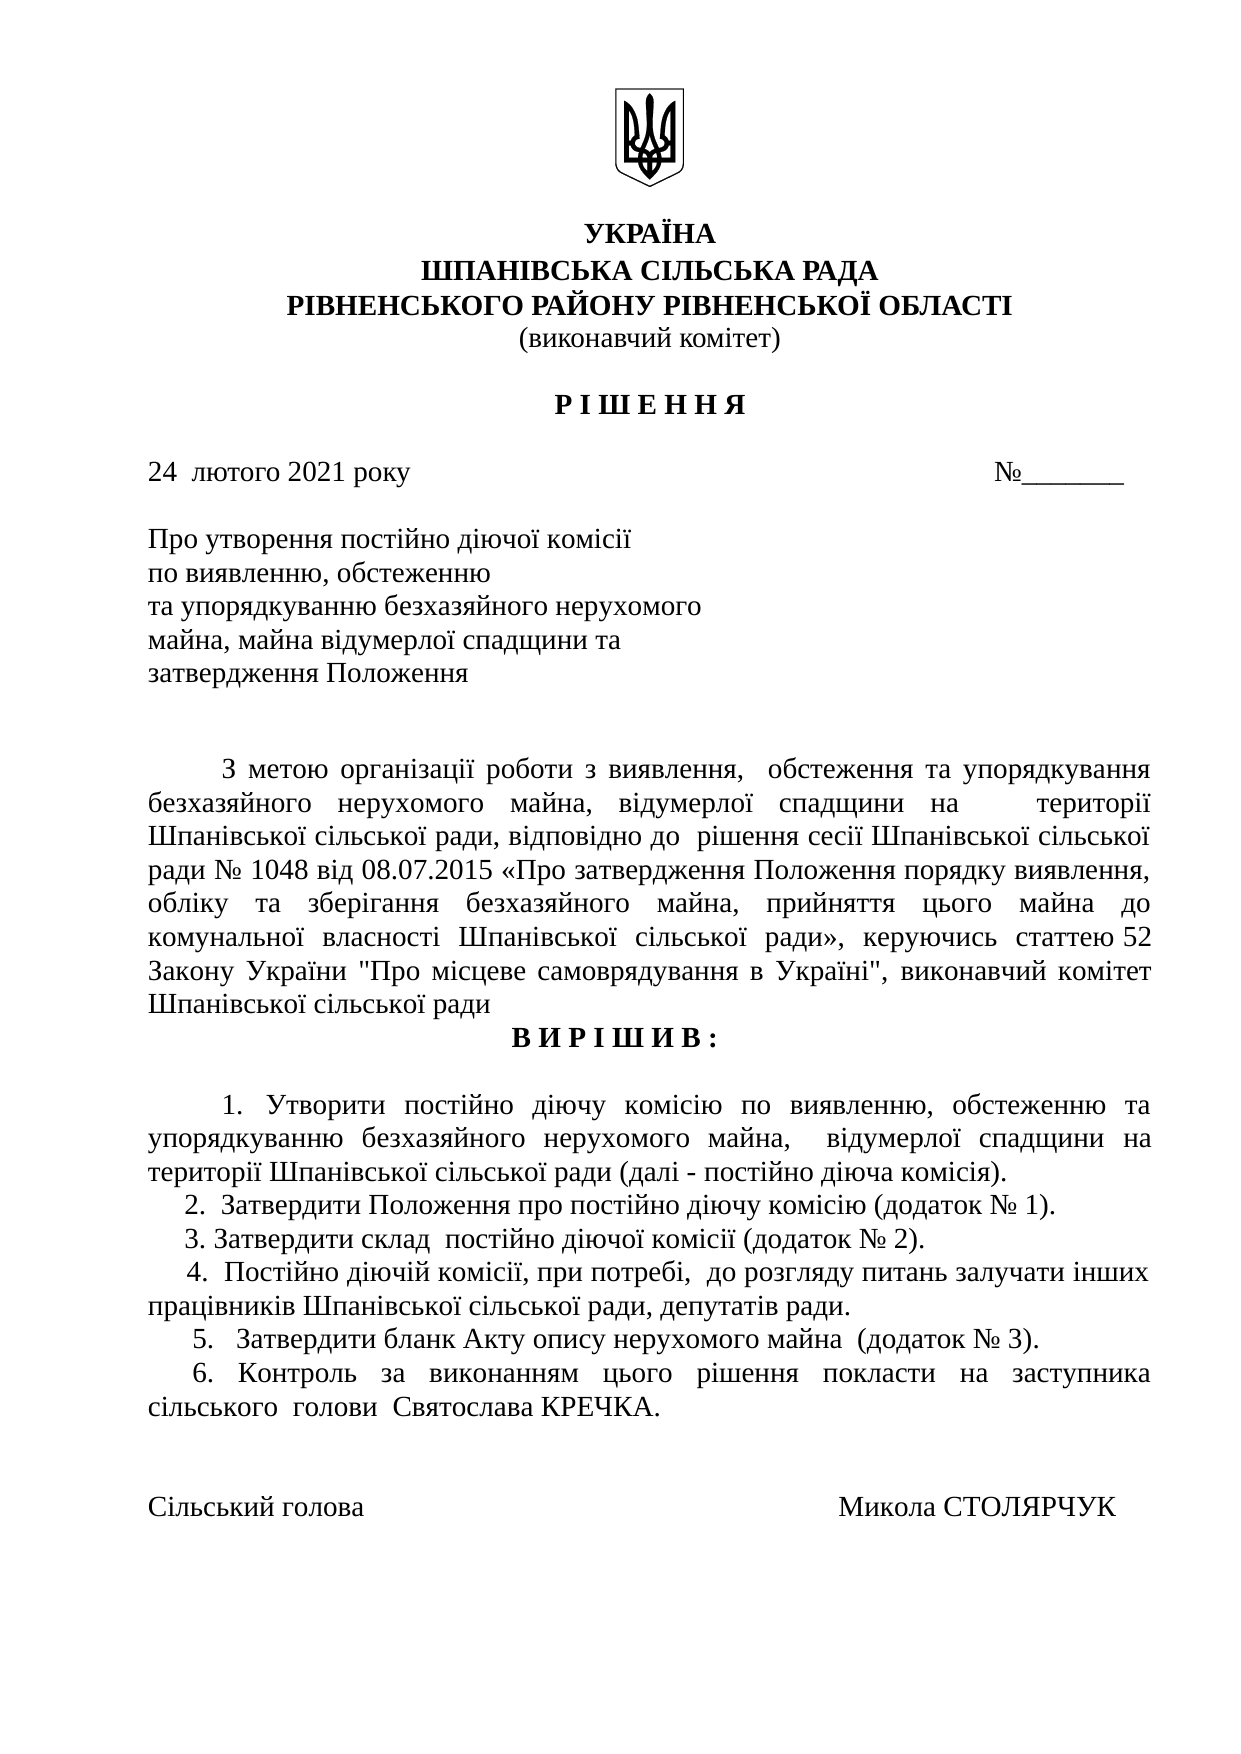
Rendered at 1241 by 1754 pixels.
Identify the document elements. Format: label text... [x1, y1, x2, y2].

text Сільський голова Микола СТОЛЯРЧУК [148, 1489, 1152, 1523]
text 24 лютого 2021 року №_______ [148, 454, 1152, 488]
text Україна [148, 216, 1152, 249]
text (виконавчий комітет) [148, 320, 1152, 354]
text затвердження Положення [148, 656, 1152, 689]
text РІВНЕНСЬКОГО РАЙОНУ РІВНЕНСЬКОЇ ОБЛАСТІ [148, 297, 1152, 320]
text З метою організації роботи з виявлення, обстеження та упорядкування безхазяйного нерухомого майна, відумерлої спадщини на території Шпанівської сільської ради, відповідно до рішення сесії Шпанівської сільської ради № 1048 від 08.07.2015 «Про затвердження Положення порядку виявлення, обліку та зберігання безхазяйного майна, прийняття цього майна до комунальної власності Шпанівської сільської ради», керуючись статтею 52 Закону України "Про місцеве самоврядування в Україні", виконавчий комітет Шпанівської сільської ради [148, 751, 1152, 1020]
text майна, майна відумерлої спадщини та [148, 622, 1152, 656]
text Про утворення постійно діючої комісії [148, 521, 1152, 555]
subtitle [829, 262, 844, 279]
text Р І Ш Е Н Н Я [148, 387, 1152, 421]
text по виявленню, обстеженню [148, 555, 1152, 588]
text 6. Контроль за виконанням цього рішення покласти на заступника сільського голови Святослава КРЕЧКА. [148, 1355, 1152, 1422]
subtitle ШПАНІВСЬКА сільська рада [148, 262, 838, 285]
text 5. Затвердити бланк Акту опису нерухомого майна (додаток № 3). [148, 1322, 1152, 1355]
text 1. Утворити постійно діючу комісію по виявленню, обстеженню та упорядкуванню безхазяйного нерухомого майна, відумерлої спадщини на території Шпанівської сільської ради (далі - постійно діюча комісія). [148, 1087, 1152, 1187]
text 2. Затвердити Положення про постійно діючу комісію (додаток № 1). [148, 1187, 1152, 1221]
subtitle ШПАНІВСЬКА сільська рада [856, 262, 1152, 285]
text В И Р І Ш И В : [148, 1020, 1152, 1053]
text 4. Постійно діючій комісії, при потребі, до розгляду питань залучати інших працівників Шпанівської сільської ради, депутатів ради. [148, 1254, 1152, 1322]
text та упорядкуванню безхазяйного нерухомого [148, 588, 1152, 622]
text 3. Затвердити склад постійно діючої комісії (додаток № 2). [148, 1221, 1152, 1254]
